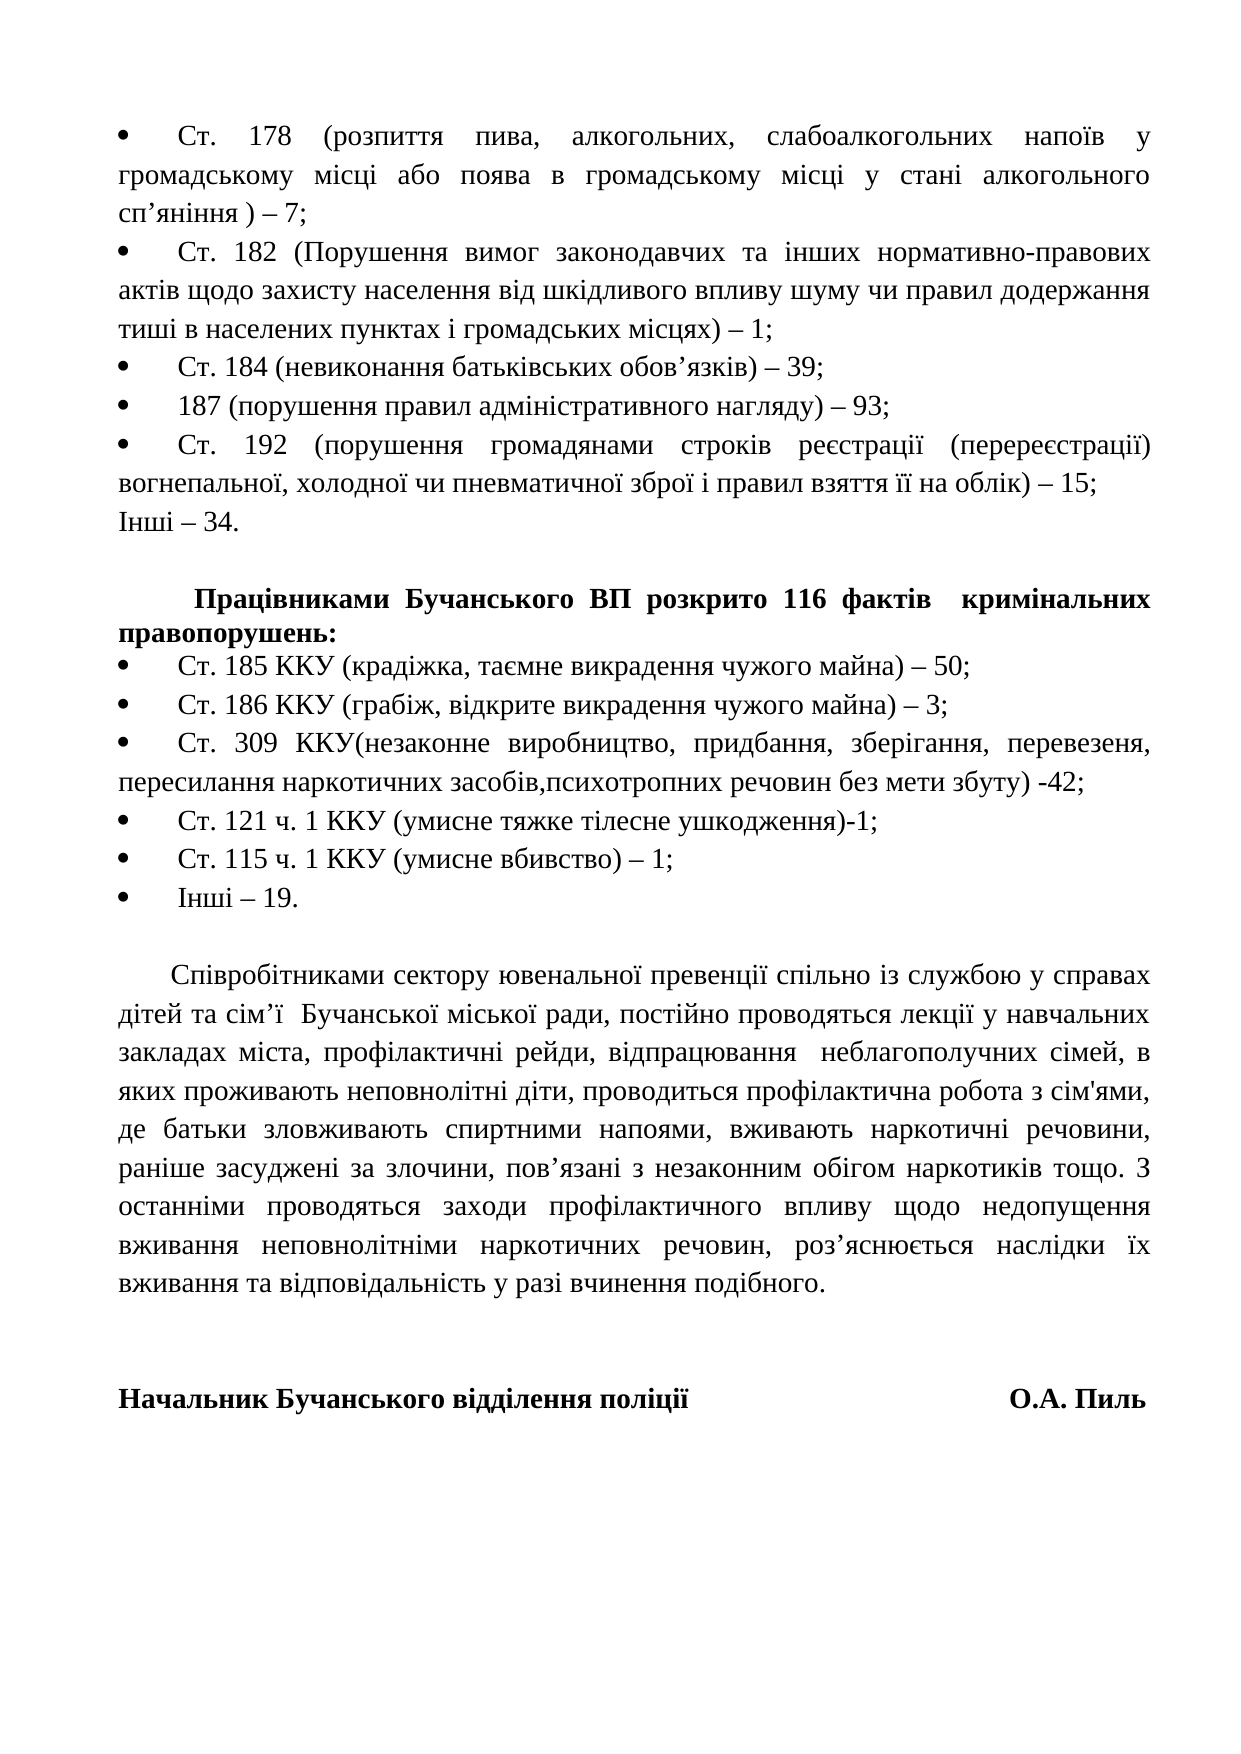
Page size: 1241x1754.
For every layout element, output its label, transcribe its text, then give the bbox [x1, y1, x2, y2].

list Ст. 185 ККУ (крадіжка, таємне викрадення чужого майна) – 50; [118, 648, 1152, 682]
text Інші – 34. [118, 504, 1152, 538]
list Ст. 192 (порушення громадянами строків реєстрації (перереєстрації) вогнепальної, холодної чи пневматичної зброї і правил взяття її на облік) – 15; [118, 427, 1152, 499]
list Ст. 121 ч. 1 ККУ (умисне тяжке тілесне ушкодження)-1; [118, 803, 1152, 836]
list Ст. 309 ККУ(незаконне виробництво, придбання, зберігання, перевезеня, пересилання наркотичних засобів,психотропних речовин без мети збуту) -42; [118, 726, 1152, 798]
list Ст. 184 (невиконання батьківських обов’язків) – 39; [118, 349, 1152, 383]
text Начальник Бучанського відділення поліції О.А. Пиль [118, 1381, 1152, 1415]
list Інші – 19. [118, 880, 1152, 914]
list Ст. 186 ККУ (грабіж, відкрите викрадення чужого майна) – 3; [118, 687, 1152, 721]
text Працівниками Бучанського ВП розкрито 116 фактів кримінальних правопорушень: [118, 581, 1152, 648]
list Ст. 115 ч. 1 ККУ (умисне вбивство) – 1; [118, 841, 1152, 875]
list Ст. 182 (Порушення вимог законодавчих та інших нормативно-правових актів щодо захисту населення від шкідливого впливу шуму чи правил додержання тиші в населених пунктах і громадських місцях) – 1; [118, 234, 1152, 344]
list Ст. 178 (розпиття пива, алкогольних, слабоалкогольних напоїв у громадському місці або поява в громадському місці у стані алкогольного сп’яніння ) – 7; [118, 118, 1152, 229]
text Співробітниками сектору ювенальної превенції спільно із службою у справах дітей та сім’ї Бучанської міської ради, постійно проводяться лекції у навчальних закладах міста, профілактичні рейди, відпрацювання неблагополучних сімей, в яких проживають неповнолітні діти, проводиться профілактична робота з сім'ями, де батьки зловживають спиртними напоями, вживають наркотичні речовини, раніше засуджені за злочини, пов’язані з незаконним обігом наркотиків тощо. З останніми проводяться заходи профілактичного впливу щодо недопущення вживання неповнолітніми наркотичних речовин, роз’яснюється наслідки їх вживання та відповідальність у разі вчинення подібного. [118, 957, 1152, 1299]
list 187 (порушення правил адміністративного нагляду) – 93; [118, 388, 1152, 422]
